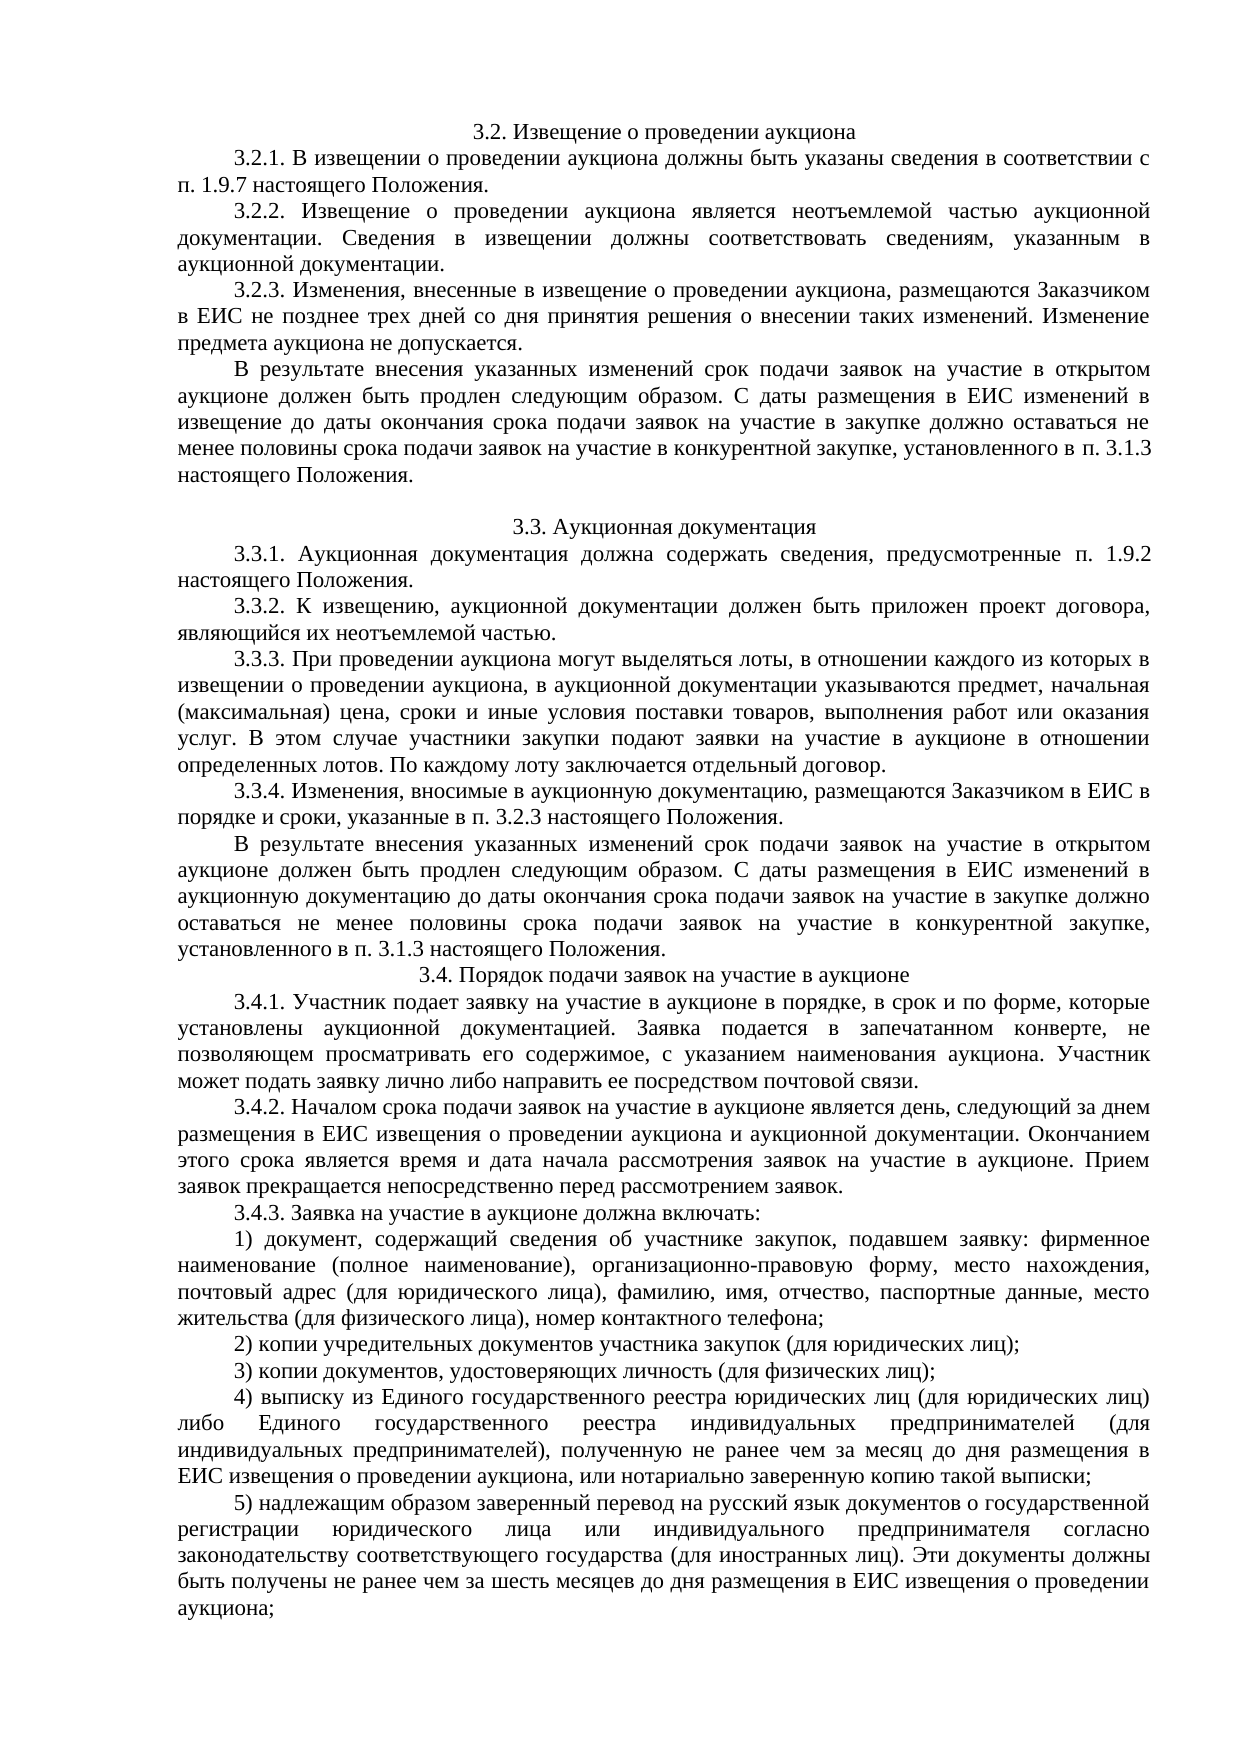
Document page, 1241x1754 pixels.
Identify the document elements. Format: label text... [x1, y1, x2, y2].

text 3.3.3. При проведении аукциона могут выделяться лоты, в отношении каждого из которых в извещении о проведении аукциона, в аукционной документации указываются предмет, начальная (максимальная) цена, сроки и иные условия поставки товаров, выполнения работ или оказания услуг. В этом случае участники закупки подают заявки на участие в аукционе в отношении определенных лотов. По каждому лоту заключается отдельный договор. [177, 645, 1152, 777]
text 1) документ, содержащий сведения об участнике закупок, подавшем заявку: фирменное наименование (полное наименование), организационно-правовую форму, место нахождения, почтовый адрес (для юридического лица), фамилию, имя, отчество, паспортные данные, место жительства (для физического лица), номер контактного телефона; [177, 1225, 1152, 1330]
text 3.2.3. Изменения, внесенные в извещение о проведении аукциона, размещаются Заказчиком в ЕИС не позднее трех дней со дня принятия решения о внесении таких изменений. Изменение предмета аукциона не допускается. [177, 276, 1152, 355]
text 3.3.4. Изменения, вносимые в аукционную документацию, размещаются Заказчиком в ЕИС в порядке и сроки, указанные в п. 3.2.3 настоящего Положения. [177, 777, 1152, 830]
text 3.2.2. Извещение о проведении аукциона является неотъемлемой частью аукционной документации. Сведения в извещении должны соответствовать сведениям, указанным в аукционной документации. [177, 197, 1152, 276]
text 3) копии документов, удостоверяющих личность (для физических лиц); [177, 1357, 1152, 1383]
text 3.2.1. В извещении о проведении аукциона должны быть указаны сведения в соответствии с п. 1.9.7 настоящего Положения. [177, 144, 1152, 197]
text 2) копии учредительных документов участника закупок (для юридических лиц); [177, 1330, 1152, 1357]
text 5) надлежащим образом заверенный перевод на русский язык документов о государственной регистрации юридического лица или индивидуального предпринимателя согласно законодательству соответствующего государства (для иностранных лиц). Эти документы должны быть получены не ранее чем за шесть месяцев до дня размещения в ЕИС извещения о проведении аукциона; [177, 1488, 1152, 1620]
text 4) выписку из Единого государственного реестра юридических лиц (для юридических лиц) либо Единого государственного реестра индивидуальных предпринимателей (для индивидуальных предпринимателей), полученную не ранее чем за месяц до дня размещения в ЕИС извещения о проведении аукциона, или нотариально заверенную копию такой выписки; [177, 1383, 1152, 1488]
text 3.3. Аукционная документация [177, 513, 1152, 540]
text 3.4.3. Заявка на участие в аукционе должна включать: [177, 1199, 1152, 1225]
text 3.3.2. К извещению, аукционной документации должен быть приложен проект договора, являющийся их неотъемлемой частью. [177, 592, 1152, 645]
text 3.4. Порядок подачи заявок на участие в аукционе [177, 961, 1152, 988]
text 3.4.1. Участник подает заявку на участие в аукционе в порядке, в срок и по форме, которые установлены аукционной документацией. Заявка подается в запечатанном конверте, не позволяющем просматривать его содержимое, с указанием наименования аукциона. Участник может подать заявку лично либо направить ее посредством почтовой связи. [177, 988, 1152, 1093]
text 3.3.1. Аукционная документация должна содержать сведения, предусмотренные п. 1.9.2 настоящего Положения. [177, 540, 1152, 592]
text В результате внесения указанных изменений срок подачи заявок на участие в открытом аукционе должен быть продлен следующим образом. С даты размещения в ЕИС изменений в аукционную документацию до даты окончания срока подачи заявок на участие в закупке должно оставаться не менее половины срока подачи заявок на участие в конкурентной закупке, установленного в п. 3.1.3 настоящего Положения. [177, 830, 1152, 961]
text 3.4.2. Началом срока подачи заявок на участие в аукционе является день, следующий за днем размещения в ЕИС извещения о проведении аукциона и аукционной документации. Окончанием этого срока является время и дата начала рассмотрения заявок на участие в аукционе. Прием заявок прекращается непосредственно перед рассмотрением заявок. [177, 1093, 1152, 1199]
text 3.2. Извещение о проведении аукциона [177, 118, 1152, 144]
text В результате внесения указанных изменений срок подачи заявок на участие в открытом аукционе должен быть продлен следующим образом. С даты размещения в ЕИС изменений в извещение до даты окончания срока подачи заявок на участие в закупке должно оставаться не менее половины срока подачи заявок на участие в конкурентной закупке, установленного в п. 3.1.3 настоящего Положения. [177, 355, 1152, 487]
